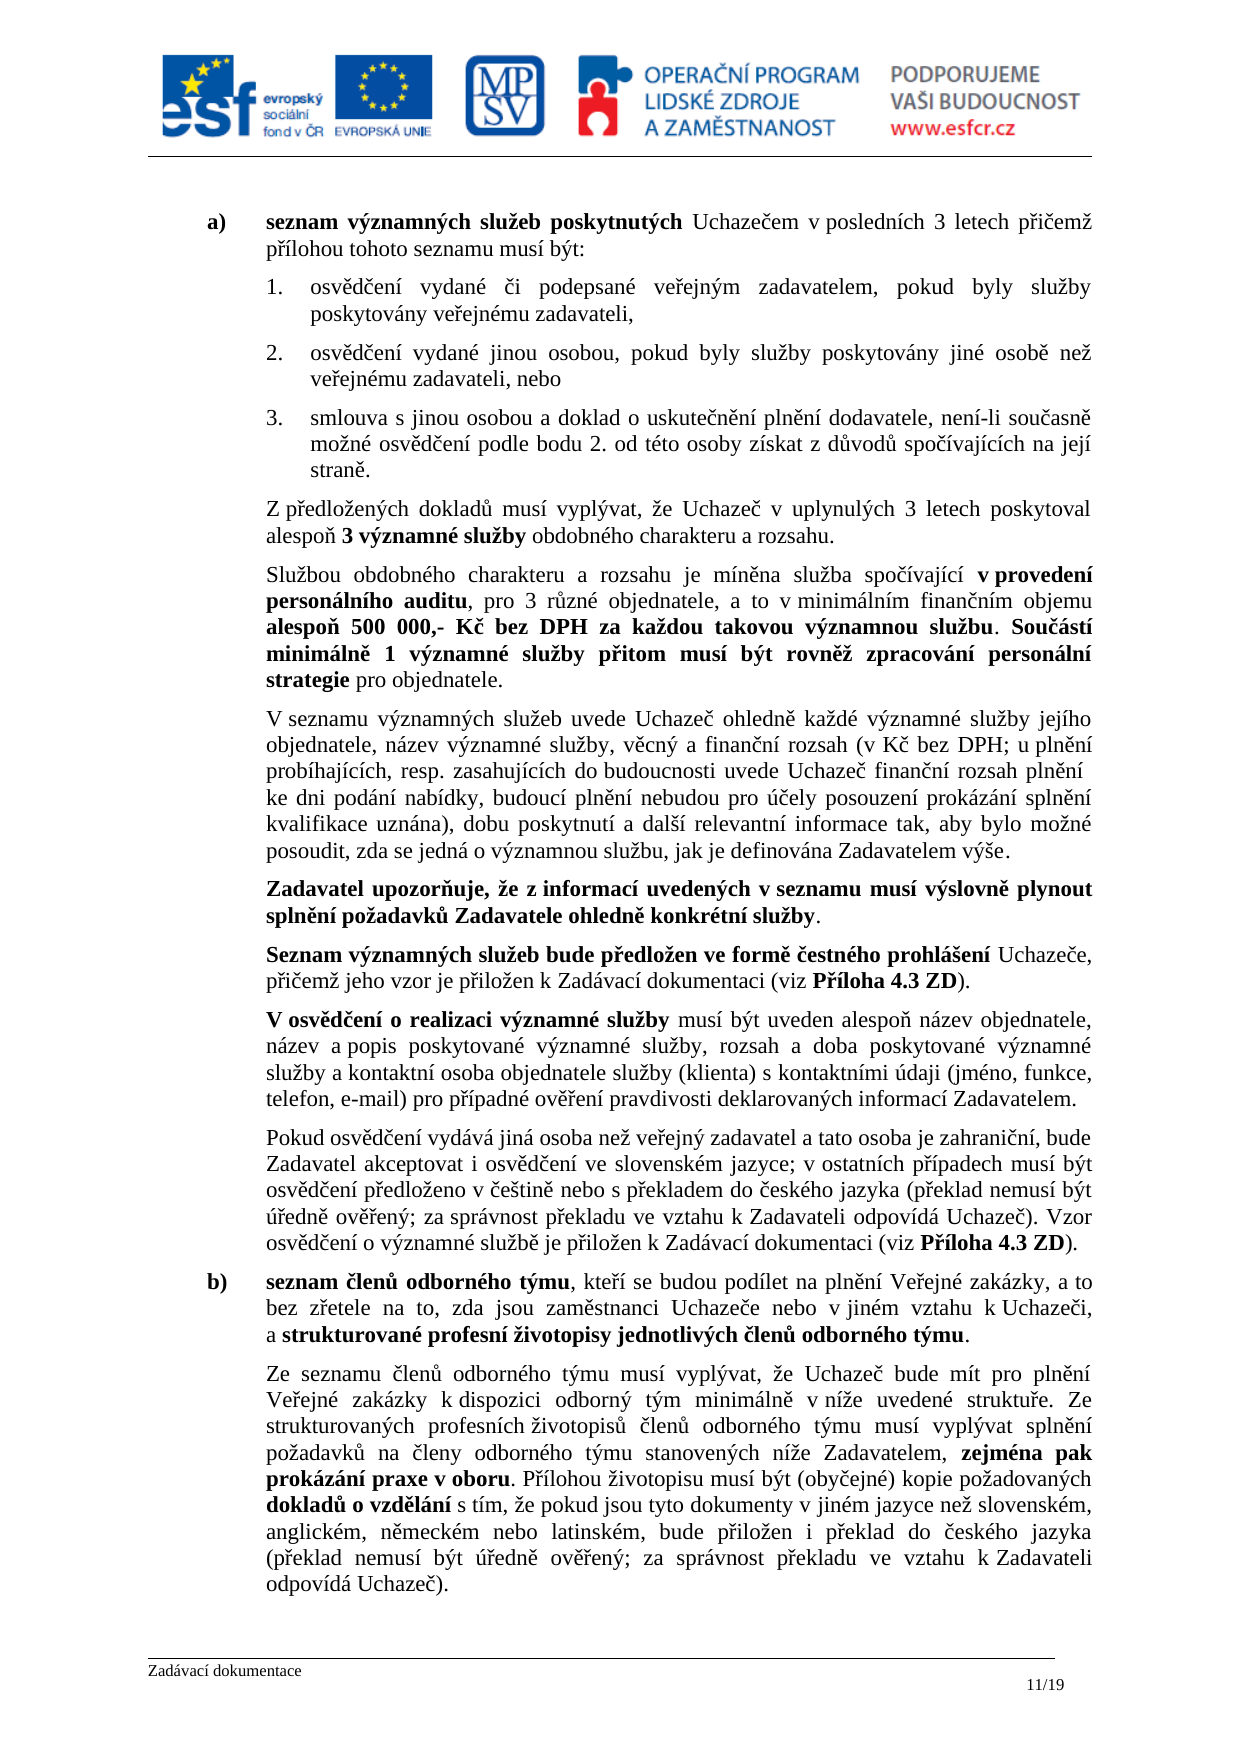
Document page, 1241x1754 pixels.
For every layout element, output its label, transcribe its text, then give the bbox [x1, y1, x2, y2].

text Z předložených dokladů musí vyplývat, že Uchazeč v uplynulých 3 letech poskytoval alespoň 3 významné služby obdobného charakteru a rozsahu. [266, 495, 1092, 548]
text Službou obdobného charakteru a rozsahu je míněna služba spočívající v provedení personálního auditu, pro 3 různé objednatele, a to v minimálním finančním objemu alespoň 500 000,- Kč bez DPH za každou takovou významnou službu. Součástí minimálně 1 významné služby přitom musí být rovněž zpracování personální strategie pro objednatele. [266, 561, 1092, 692]
list smlouva s jinou osobou a doklad o uskutečnění plnění dodavatele, není-li současně možné osvědčení podle bodu 2. od této osoby získat z důvodů spočívajících na její straně. [266, 404, 1092, 483]
list seznam členů odborného týmu, kteří se budou podílet na plnění Veřejné zakázky, a to bez zřetele na to, zda jsou zaměstnanci Uchazeče nebo v jiném vztahu k Uchazeči, a strukturované profesní životopisy jednotlivých členů odborného týmu. [207, 1268, 1092, 1347]
text Ze seznamu členů odborného týmu musí vyplývat, že Uchazeč bude mít pro plnění Veřejné zakázky k dispozici odborný tým minimálně v níže uvedené struktuře. Ze strukturovaných profesních životopisů členů odborného týmu musí vyplývat splnění požadavků na členy odborného týmu stanovených níže Zadavatelem, zejména pak prokázání praxe v oboru. Přílohou životopisu musí být (obyčejné) kopie požadovaných dokladů o vzdělání s tím, že pokud jsou tyto dokumenty v jiném jazyce než slovenském, anglickém, německém nebo latinském, bude přiložen i překlad do českého jazyka (překlad nemusí být úředně ověřený; za správnost překladu ve vztahu k Zadavateli odpovídá Uchazeč). [266, 1360, 1092, 1597]
list osvědčení vydané jinou osobou, pokud byly služby poskytovány jiné osobě než veřejnému zadavateli, nebo [266, 339, 1092, 391]
text V osvědčení o realizaci významné služby musí být uveden alespoň název objednatele, název a popis poskytované významné služby, rozsah a doba poskytované významné služby a kontaktní osoba objednatele služby (klienta) s kontaktními údaji (jméno, funkce, telefon, e-mail) pro případné ověření pravdivosti deklarovaných informací Zadavatelem. [266, 1006, 1092, 1111]
text Zadavatel upozorňuje, že z informací uvedených v seznamu musí výslovně plynout splnění požadavků Zadavatele ohledně konkrétní služby. [266, 876, 1092, 928]
text V seznamu významných služeb uvede Uchazeč ohledně každé významné služby jejího objednatele, název významné služby, věcný a finanční rozsah (v Kč bez DPH; u plnění probíhajících, resp. zasahujících do budoucnosti uvede Uchazeč finanční rozsah plnění ke dni podání nabídky, budoucí plnění nebudou pro účely posouzení prokázání splnění kvalifikace uznána), dobu poskytnutí a další relevantní informace tak, aby bylo možné posoudit, zda se jedná o významnou službu, jak je definována Zadavatelem výše. [266, 705, 1092, 863]
text Seznam významných služeb bude předložen ve formě čestného prohlášení Uchazeče, přičemž jeho vzor je přiložen k Zadávací dokumentaci (viz Příloha 4.3 ZD). [266, 941, 1092, 993]
text Pokud osvědčení vydává jiná osoba než veřejný zadavatel a tato osoba je zahraniční, bude Zadavatel akceptovat i osvědčení ve slovenském jazyce; v ostatních případech musí být osvědčení předloženo v češtině nebo s překladem do českého jazyka (překlad nemusí být úředně ověřený; za správnost překladu ve vztahu k Zadavateli odpovídá Uchazeč). Vzor osvědčení o významné službě je přiložen k Zadávací dokumentaci (viz Příloha 4.3 ZD). [266, 1124, 1092, 1256]
list osvědčení vydané či podepsané veřejným zadavatelem, pokud byly služby poskytovány veřejnému zadavateli, [266, 273, 1092, 326]
list seznam významných služeb poskytnutých Uchazečem v posledních 3 letech přičemž přílohou tohoto seznamu musí být: [207, 208, 1092, 261]
